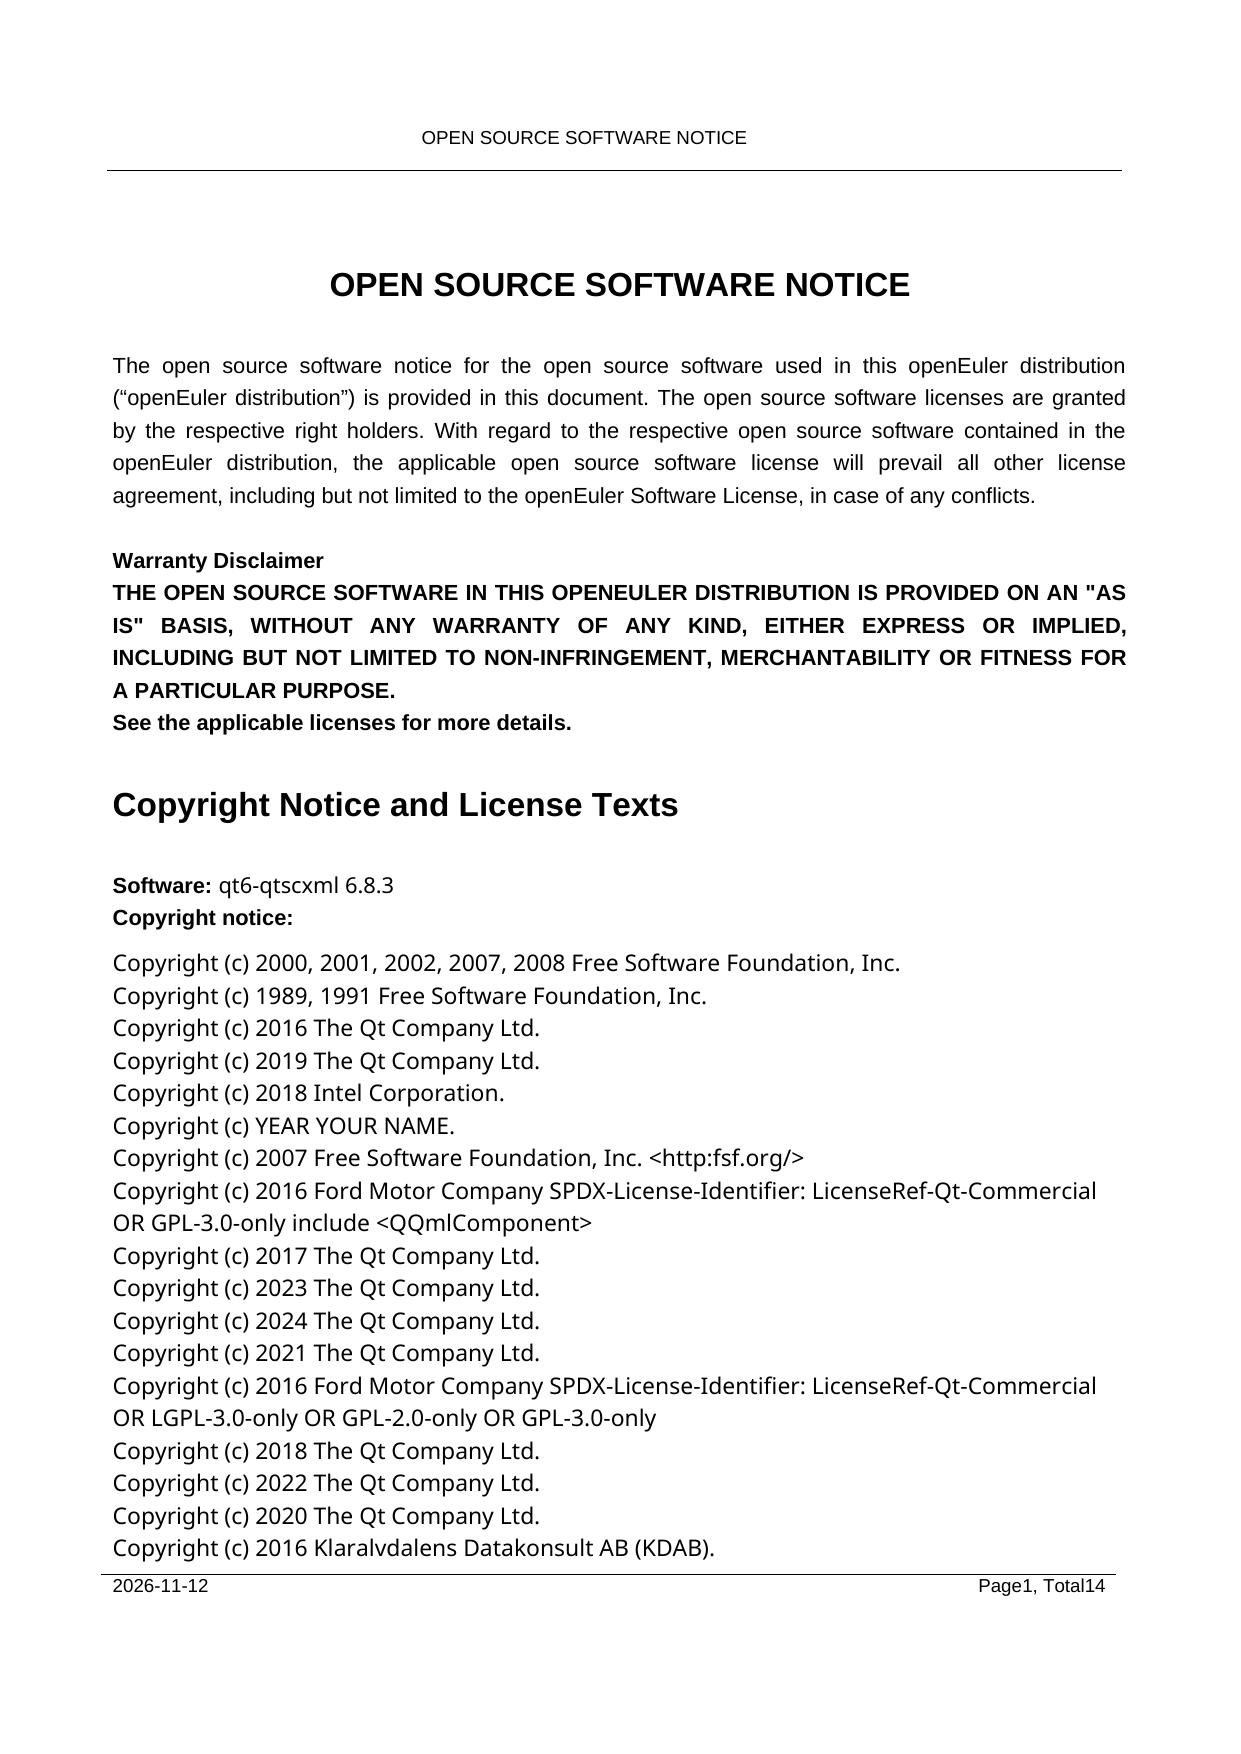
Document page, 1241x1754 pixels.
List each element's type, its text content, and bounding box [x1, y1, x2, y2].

title Software: qt6-qtscxml 6.8.3 [112, 869, 1128, 901]
text Warranty Disclaimer [112, 544, 1128, 576]
text Copyright notice: [112, 901, 1128, 934]
text Copyright Notice and License Texts [112, 771, 1128, 836]
text THE OPEN SOURCE SOFTWARE IN THIS OPENEULER DISTRIBUTION IS PROVIDED ON AN "AS IS" BASIS, WITHOUT ANY WARRANTY OF ANY KIND, EITHER EXPRESS OR IMPLIED, INCLUDING BUT NOT LIMITED TO NON-INFRINGEMENT, MERCHANTABILITY OR FITNESS FOR A PARTICULAR PURPOSE. See the applicable licenses for more details. [112, 576, 1128, 739]
text OPEN SOURCE SOFTWARE NOTICE [112, 251, 1128, 316]
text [112, 947, 1128, 1564]
text The open source software notice for the open source software used in this openEuler distribution (“openEuler distribution”) is provided in this document. The open source software licenses are granted by the respective right holders. With regard to the respective open source software contained in the openEuler distribution, the applicable open source software license will prevail all other license agreement, including but not limited to the openEuler Software License, in case of any conflicts. [112, 349, 1128, 511]
